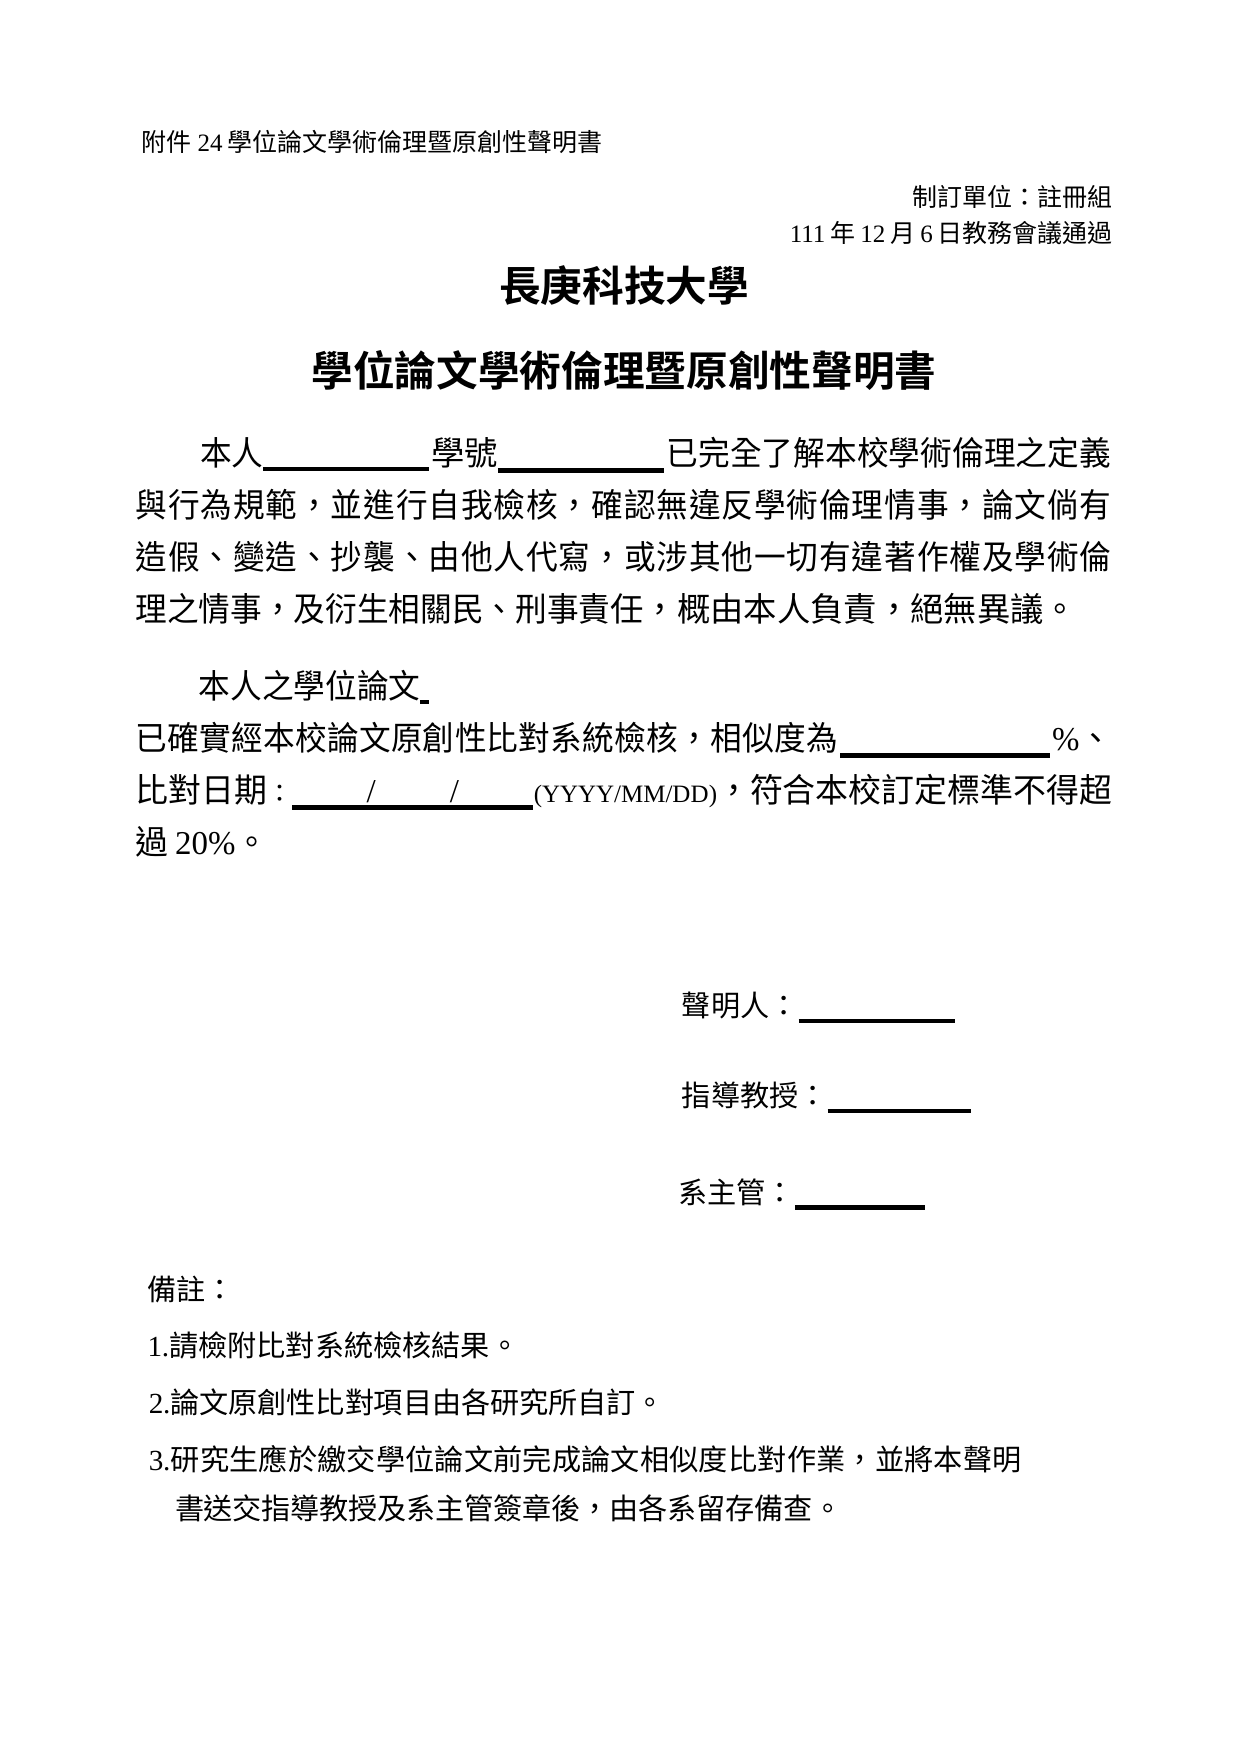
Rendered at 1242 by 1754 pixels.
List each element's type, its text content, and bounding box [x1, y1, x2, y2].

text 指導教授： [135, 1072, 1112, 1115]
text 系主管： [135, 1169, 1112, 1211]
text 111年12月6日教務會議通過 [135, 213, 1112, 250]
text 聲明人： [135, 983, 1112, 1025]
text 3.研究生應於繳交學位論文前完成論文相似度比對作業，並將本聲明書送交指導教授及系主管簽章後，由各系留存備查。 [148, 1436, 1024, 1527]
subtitle 附件 24學位論文學術倫理暨原創性聲明書 [135, 123, 1112, 159]
title 長庚科技大學 [135, 253, 1112, 313]
text 1.請檢附比對系統檢核結果。 [147, 1323, 1024, 1365]
text 本人之學位論文 已確實經本校論文原創性比對系統檢核，相似度為 %、 比對日期： / / (YYYY/MM/DD)，符合本校訂定標準不得超過20%。 [135, 657, 1112, 865]
text 制訂單位：註冊組 [135, 177, 1112, 213]
title 學位論文學術倫理暨原創性聲明書 [135, 338, 1112, 398]
text 本人 學號 已完全了解本校學術倫理之定義與行為規範，並進行自我檢核，確認無違反學術倫理情事，論文倘有造假、變造、抄襲、由他人代寫，或涉其他一切有違著作權及學術倫理之情事，及衍生相關民、刑事責任，概由本人負責，絕無異議。 [135, 423, 1112, 632]
text 備註： [147, 1266, 1024, 1308]
text 2.論文原創性比對項目由各研究所自訂。 [148, 1379, 1024, 1422]
